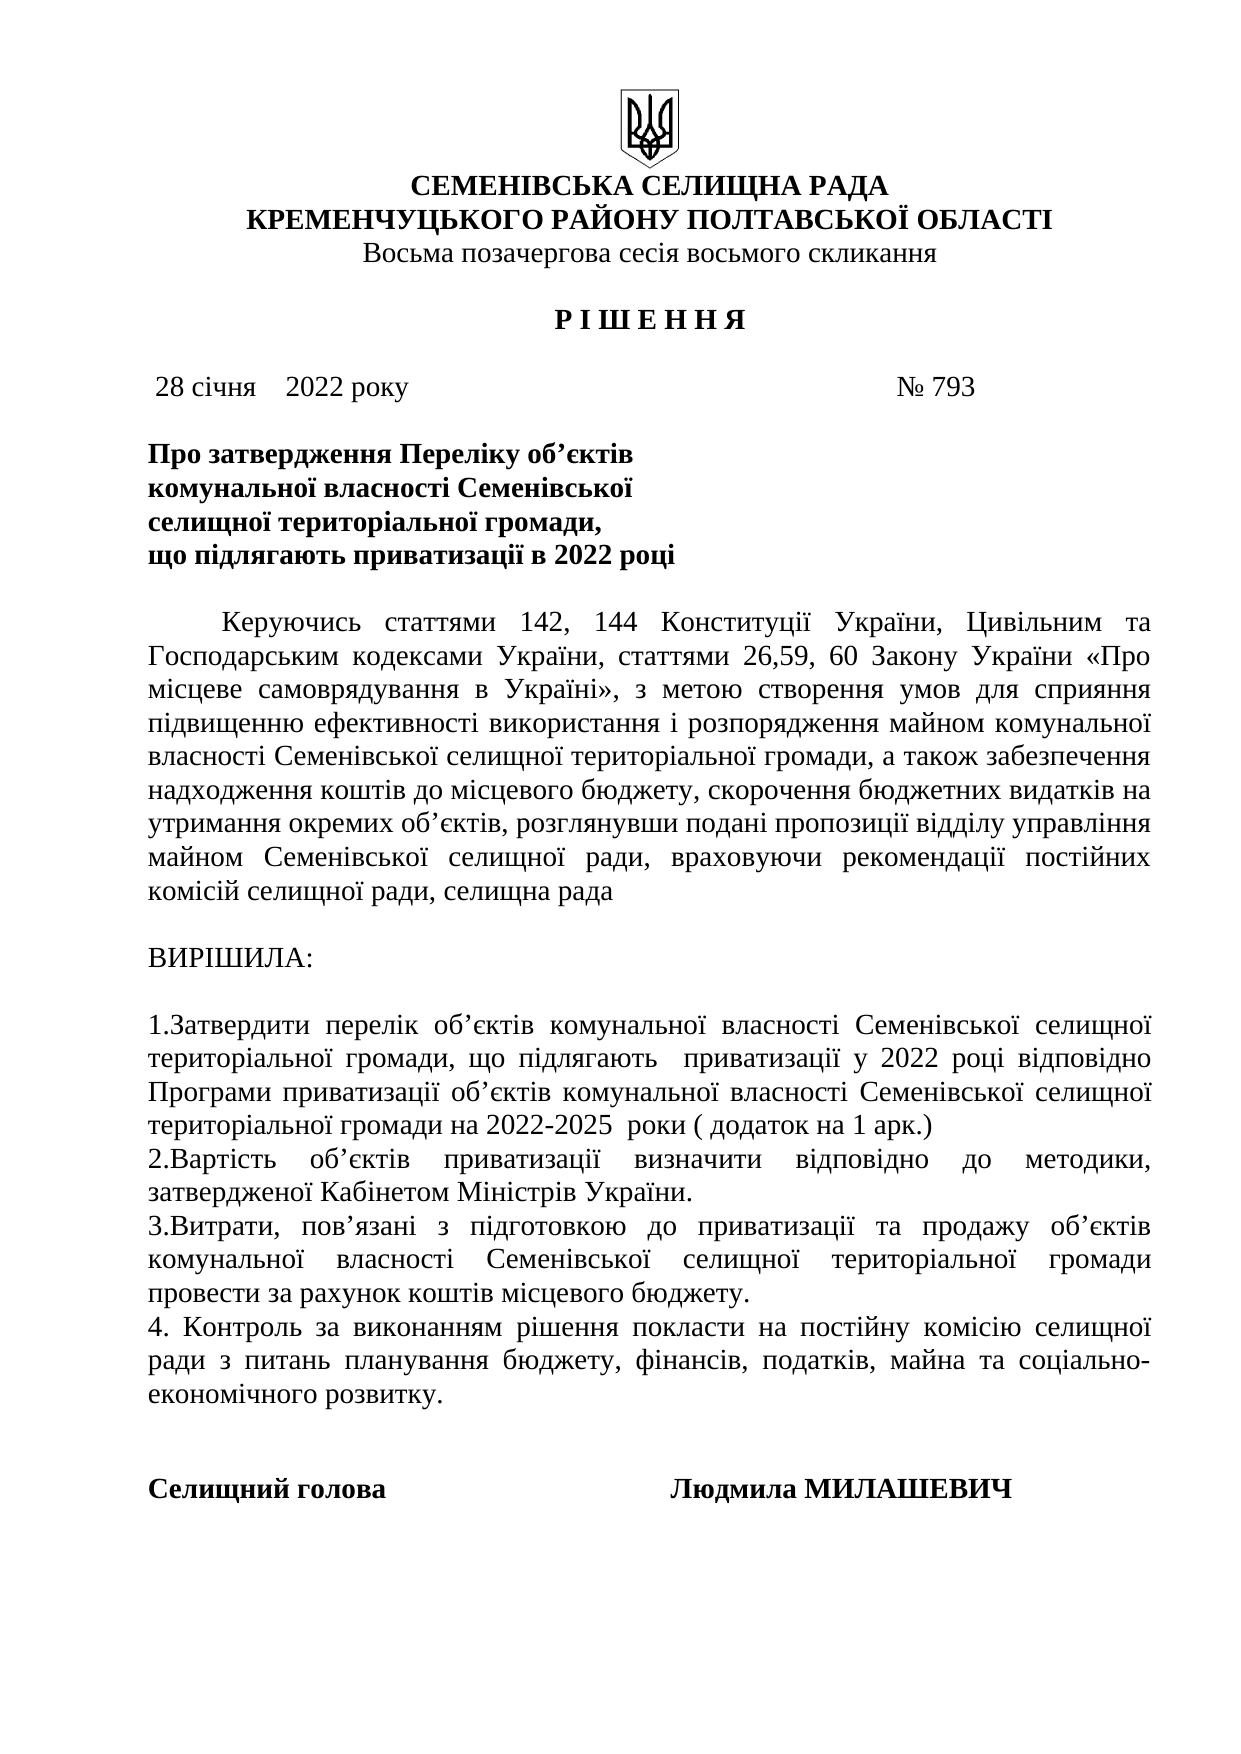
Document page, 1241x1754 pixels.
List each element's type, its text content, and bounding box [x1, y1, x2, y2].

text СЕМЕНІВСЬКА СЕЛИЩНА РАДА [148, 168, 1152, 202]
text Про затвердження Переліку об’єктів [148, 437, 1152, 470]
text що підлягають приватизації в 2022 році [148, 537, 1152, 571]
text 4. Контроль за виконанням рішення покласти на постійну комісію селищної ради з питань планування бюджету, фінансів, податків, майна та соціально-економічного розвитку. [148, 1309, 1152, 1409]
text Восьма позачергова сесія восьмого скликання [148, 235, 1152, 269]
text 3.Витрати, пов’язані з підготовкою до приватизації та продажу об’єктів комунальної власності Семенівської селищної територіальної громади провести за рахунок коштів місцевого бюджету. [148, 1208, 1152, 1309]
text Селищний голова Людмила МИЛАШЕВИЧ [148, 1471, 1152, 1504]
text КРЕМЕНЧУЦЬКОГО РАЙОНУ ПОЛТАВСЬКОЇ ОБЛАСТІ [148, 202, 1152, 235]
text Р І Ш Е Н Н Я [148, 302, 1152, 336]
text 1.Затвердити перелік об’єктів комунальної власності Семенівської селищної територіальної громади, що підлягають приватизації у 2022 році відповідно Програми приватизації об’єктів комунальної власності Семенівської селищної територіальної громади на 2022-2025 роки ( додаток на 1 арк.) [148, 1007, 1152, 1141]
picture [619, 88, 680, 169]
text 2.Вартість об’єктів приватизації визначити відповідно до методики, затвердженої Кабінетом Міністрів України. [148, 1141, 1152, 1208]
text Керуючись статтями 142, 144 Конституції України, Цивільним та Господарським кодексами України, статтями 26,59, 60 Закону України «Про місцеве самоврядування в Україні», з метою створення умов для сприяння підвищенню ефективності використання і розпорядження майном комунальної власності Семенівської селищної територіальної громади, а також забезпечення надходження коштів до місцевого бюджету, скорочення бюджетних видатків на утримання окремих об’єктів, розглянувши подані пропозиції відділу управління майном Семенівської селищної ради, враховуючи рекомендації постійних комісій селищної ради, селищна рада [148, 604, 1152, 906]
text селищної територіальної громади, [148, 504, 1152, 537]
text ВИРІШИЛА: [148, 940, 1152, 973]
text 28 січня 2022 року № 793 [148, 369, 1152, 403]
text комунальної власності Семенівської [148, 470, 1152, 504]
